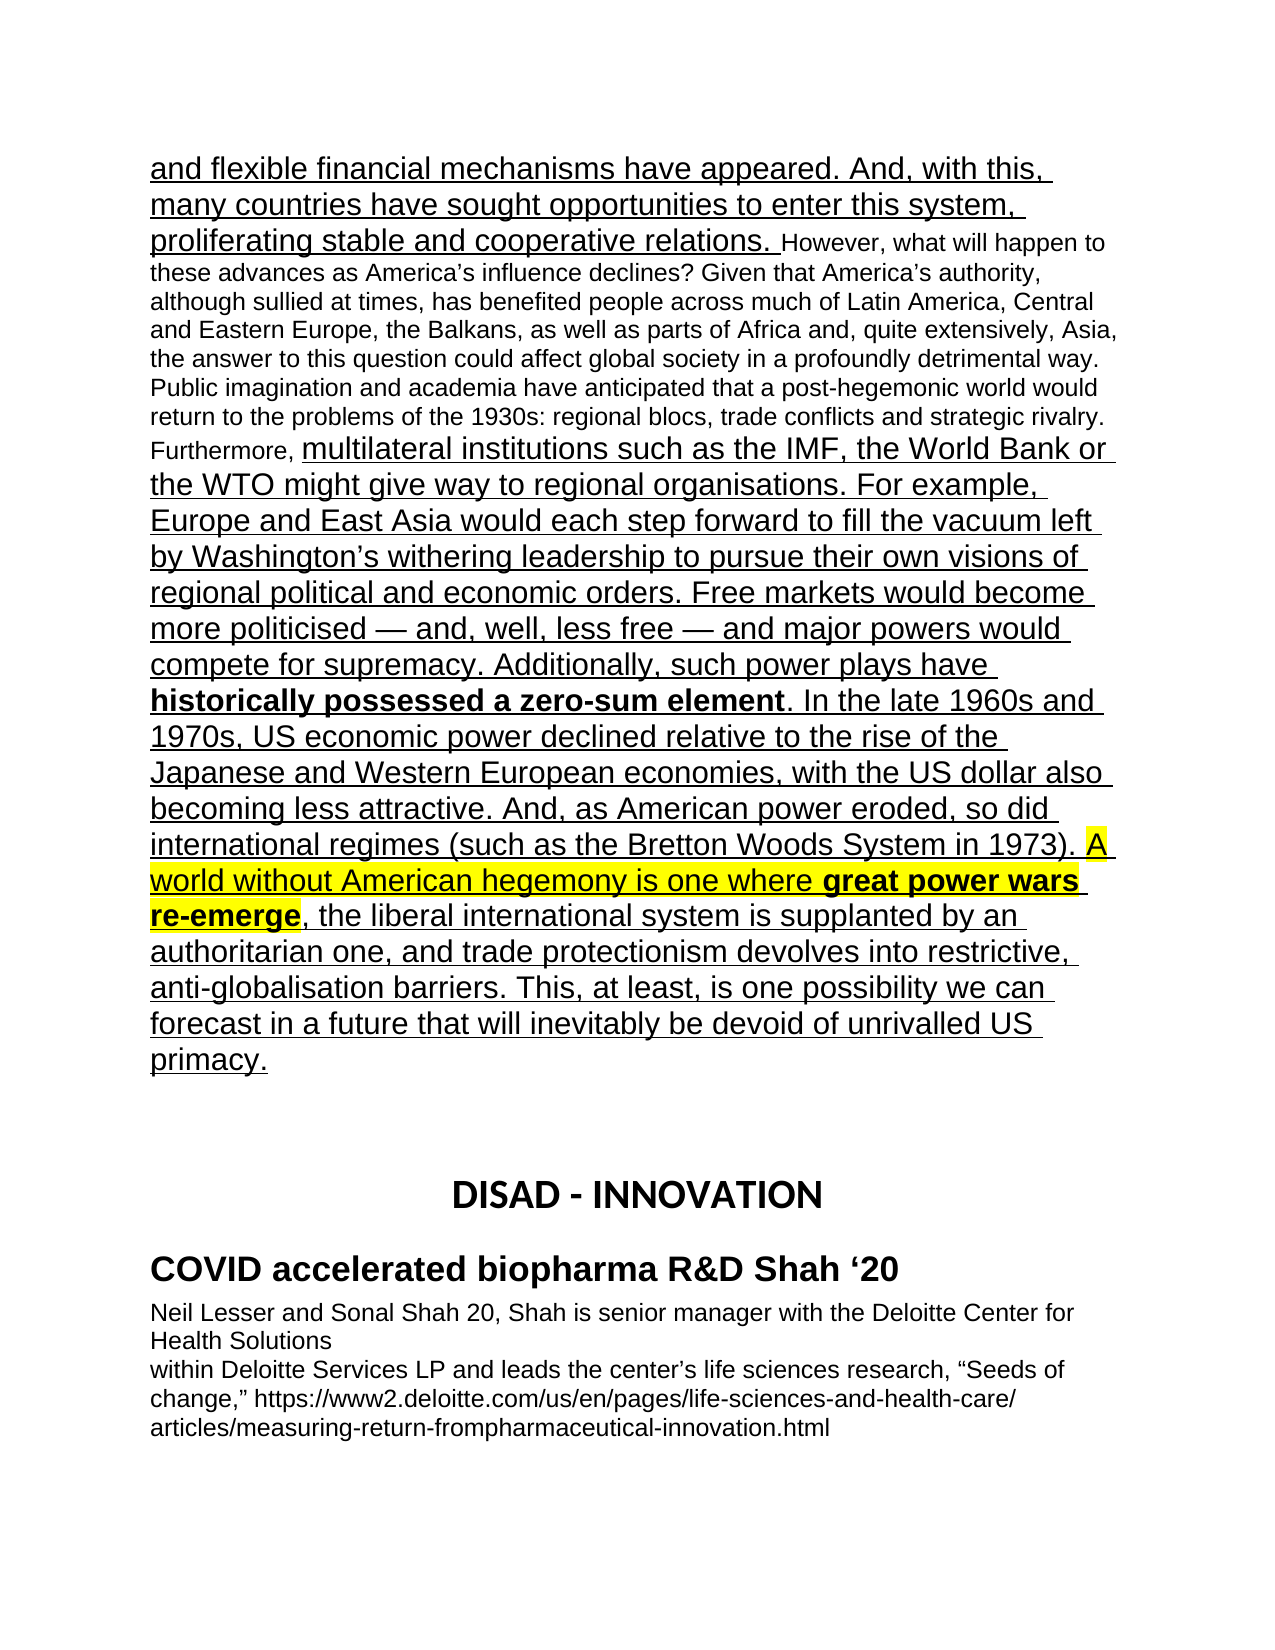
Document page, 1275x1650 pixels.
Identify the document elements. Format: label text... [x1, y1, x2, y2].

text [150, 150, 1125, 1077]
text within Deloitte Services LP and leads the center’s life sciences research, “Seeds of change,” https://www2.deloitte.com/us/en/pages/life-sciences-and-health-care/articles/measuring-return-frompharmaceutical-innovation.html [150, 1355, 1123, 1441]
text Neil Lesser and Sonal Shah 20, Shah is senior manager with the Deloitte Center for Health Solutions [150, 1297, 1123, 1355]
text COVID accelerated biopharma R&D Shah ‘20 [150, 1248, 1125, 1289]
text DISAD - INNOVATION [150, 1168, 1125, 1219]
